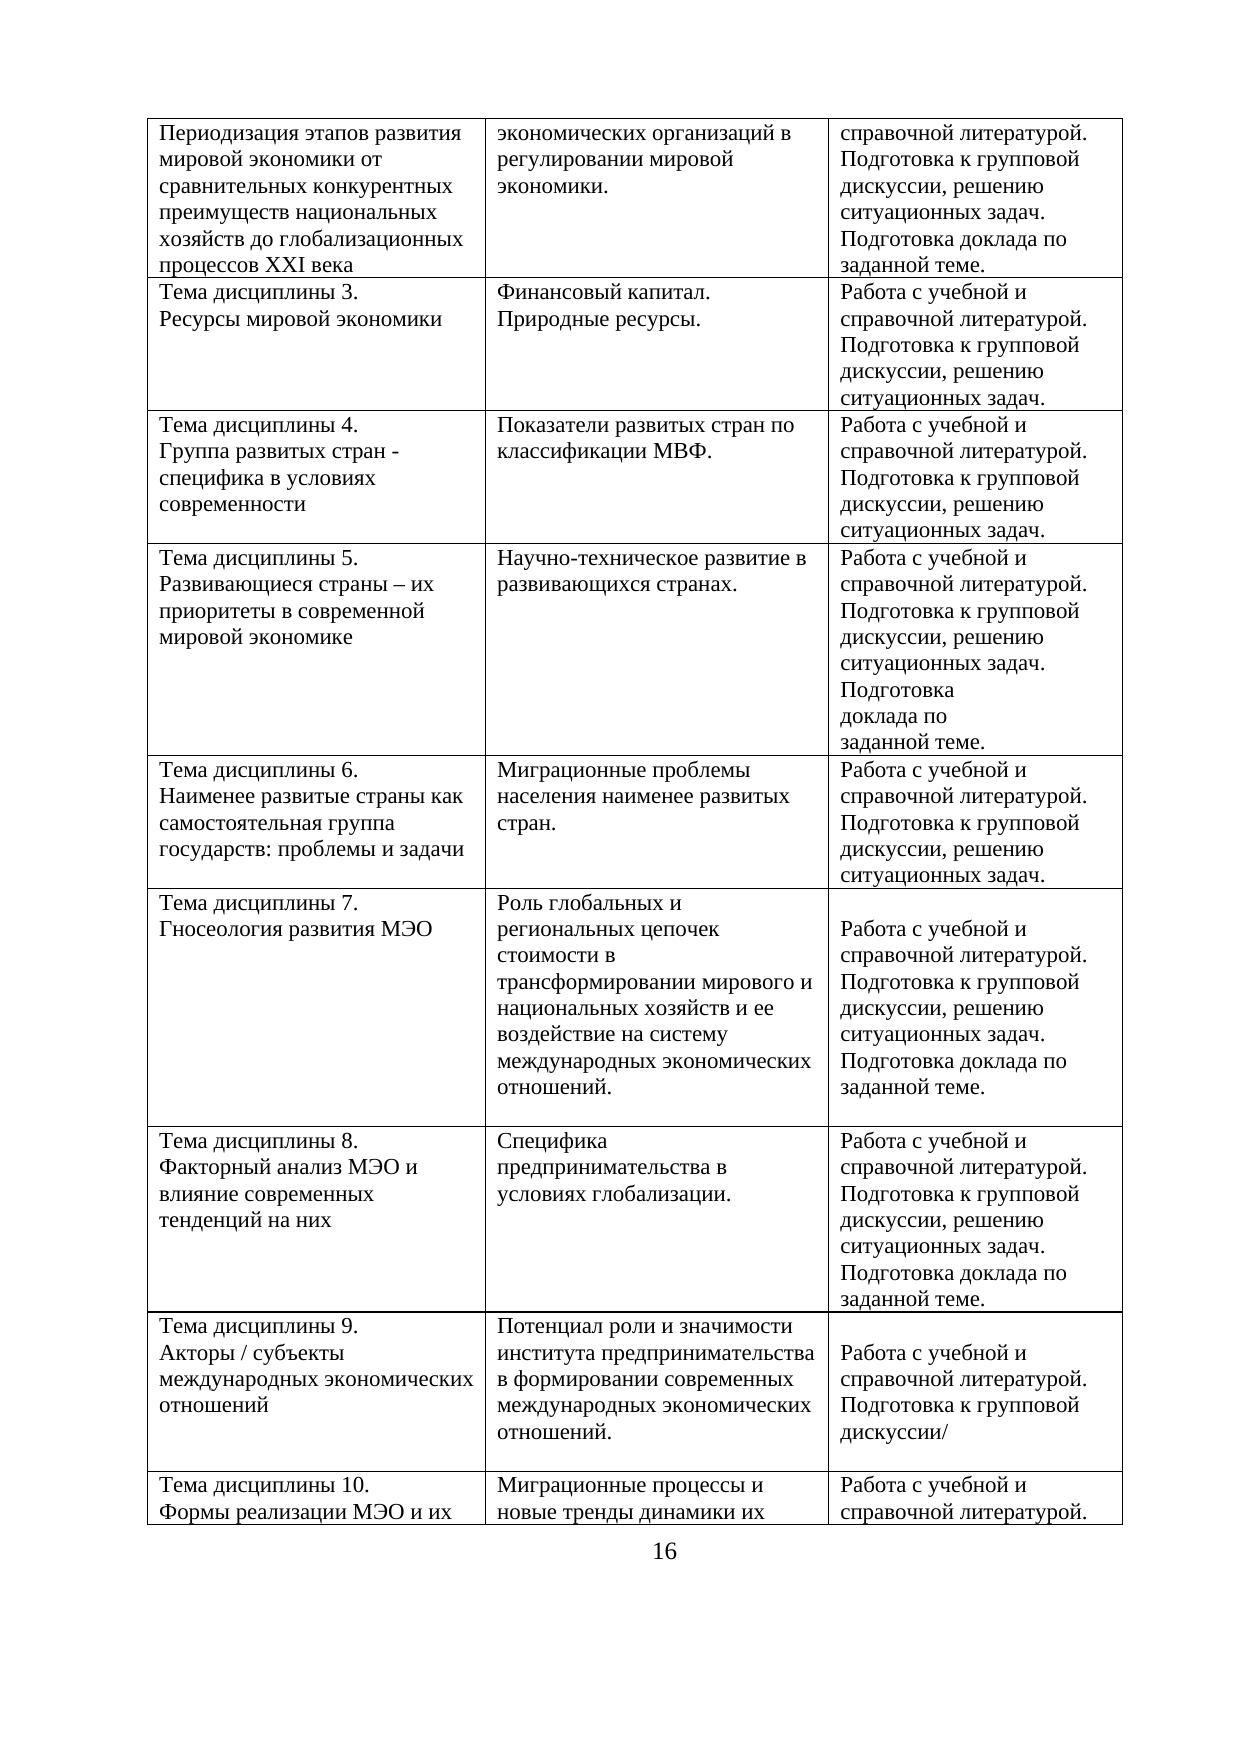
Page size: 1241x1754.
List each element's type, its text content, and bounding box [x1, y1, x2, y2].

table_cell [148, 1472, 485, 1524]
table_cell Тема дисциплины 9. Акторы / субъекты международных экономических отношений [148, 1313, 485, 1471]
table_cell Тема дисциплины 3. Ресурсы мировой экономики [148, 278, 485, 410]
table_cell Работа с учебной и справочной литературой. Подготовка к групповой дискуссии, решению ситуационных задач. Подготовка доклада по заданной теме. [829, 544, 1122, 755]
table_cell Потенциал роли и значимости института предпринимательства в формировании современных международных экономических отношений. [486, 1313, 828, 1471]
table_cell Работа с учебной и справочной литературой. Подготовка к групповой дискуссии, решению ситуационных задач. [829, 756, 1122, 888]
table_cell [148, 119, 485, 277]
table_cell Роль глобальных и региональных цепочек стоимости в трансформировании мирового и национальных хозяйств и ее воздействие на систему международных экономических отношений. [486, 889, 828, 1126]
table_cell Работа с учебной и справочной литературой. Подготовка к групповой дискуссии/ [829, 1313, 1122, 1471]
table_cell Тема дисциплины 5. Развивающиеся страны – их приоритеты в современной мировой экономике [148, 544, 485, 755]
table_cell Работа с учебной и справочной литературой. Подготовка к групповой дискуссии, решению ситуационных задач. [829, 411, 1122, 543]
table_cell Научно-техническое развитие в развивающихся странах. [486, 544, 828, 755]
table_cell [486, 119, 828, 277]
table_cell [486, 1472, 828, 1524]
table_cell Миграционные проблемы населения наименее развитых стран. [486, 756, 828, 888]
table_cell Работа с учебной и справочной литературой. Подготовка к групповой дискуссии, решению ситуационных задач. [829, 278, 1122, 410]
table_cell Специфика предпринимательства в условиях глобализации. [486, 1127, 828, 1311]
table_cell Тема дисциплины 7. Гносеология развития МЭО [148, 889, 485, 1126]
table_cell Тема дисциплины 8. Факторный анализ МЭО и влияние современных тенденций на них [148, 1127, 485, 1311]
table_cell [829, 119, 1122, 277]
table_cell Тема дисциплины 4. Группа развитых стран - специфика в условиях современности [148, 411, 485, 543]
table_cell Работа с учебной и справочной литературой. Подготовка к групповой дискуссии, решению ситуационных задач. Подготовка доклада по заданной теме. [829, 889, 1122, 1126]
table_cell Тема дисциплины 6. Наименее развитые страны как самостоятельная группа государств: проблемы и задачи [148, 756, 485, 888]
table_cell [829, 1472, 1122, 1524]
table_cell Работа с учебной и справочной литературой. Подготовка к групповой дискуссии, решению ситуационных задач. Подготовка доклада по заданной теме. [829, 1127, 1122, 1311]
table_cell Показатели развитых стран по классификации МВФ. [486, 411, 828, 543]
table_cell Финансовый капитал. Природные ресурсы. [486, 278, 828, 410]
